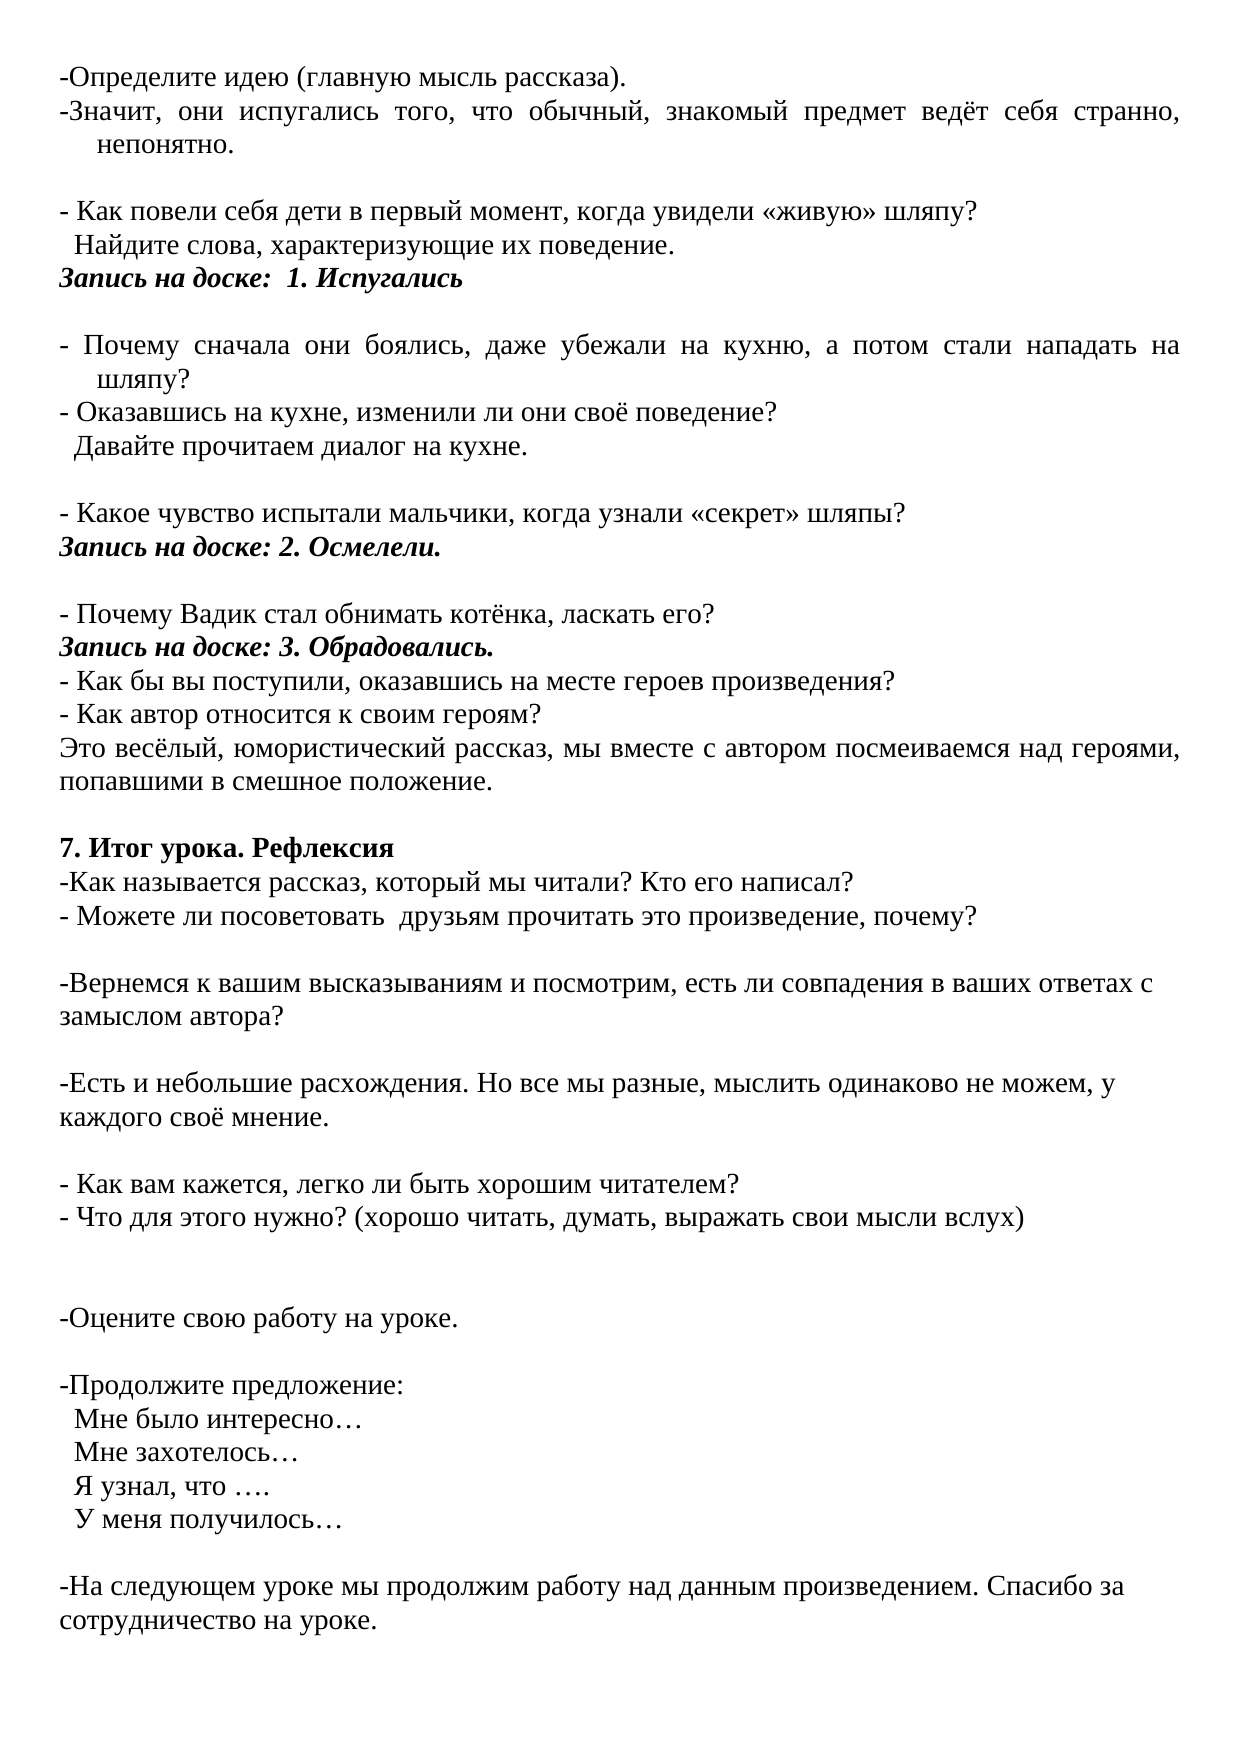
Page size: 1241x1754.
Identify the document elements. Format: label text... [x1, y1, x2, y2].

text - Как повели себя дети в первый момент, когда увидели «живую» шляпу? [59, 193, 1181, 227]
text -Значит, они испугались того, что обычный, знакомый предмет ведёт себя странно, непонятно. [59, 93, 1181, 160]
text -Как называется рассказ, который мы читали? Кто его написал? [59, 864, 1181, 898]
text -Вернемся к вашим высказываниям и посмотрим, есть ли совпадения в ваших ответах с замыслом автора? [59, 965, 1181, 1032]
text - Почему Вадик стал обнимать котёнка, ласкать его? [59, 596, 1181, 629]
text Мне захотелось… [59, 1434, 1181, 1468]
text - Можете ли посоветовать друзьям прочитать это произведение, почему? [59, 898, 1181, 931]
text -Оцените свою работу на уроке. [59, 1300, 1181, 1334]
text Мне было интересно… [59, 1401, 1181, 1434]
text Запись на доске: 3. Обрадовались. [59, 629, 1181, 663]
text -Продолжите предложение: [59, 1367, 1181, 1401]
text Давайте прочитаем диалог на кухне. [59, 428, 1181, 462]
text -Есть и небольшие расхождения. Но все мы разные, мыслить одинаково не можем, у каждого своё мнение. [59, 1065, 1181, 1132]
text У меня получилось… [59, 1501, 1181, 1535]
text - Как автор относится к своим героям? [59, 696, 1181, 730]
text 7. Итог урока. Рефлексия [59, 831, 1181, 864]
text - Оказавшись на кухне, изменили ли они своё поведение? [59, 394, 1181, 428]
text - Почему сначала они боялись, даже убежали на кухню, а потом стали нападать на шляпу? [59, 327, 1181, 394]
text Запись на доске: 1. Испугались [59, 260, 1181, 294]
text -Определите идею (главную мысль рассказа). [59, 59, 1181, 93]
text - Как вам кажется, легко ли быть хорошим читателем? [59, 1166, 1181, 1199]
text Запись на доске: 2. Осмелели. [59, 529, 1181, 562]
text - Какое чувство испытали мальчики, когда узнали «секрет» шляпы? [59, 495, 1181, 529]
text - Что для этого нужно? (хорошо читать, думать, выражать свои мысли вслух) [59, 1199, 1181, 1233]
text -На следующем уроке мы продолжим работу над данным произведением. Спасибо за сотрудничество на уроке. [59, 1568, 1181, 1636]
text - Как бы вы поступили, оказавшись на месте героев произведения? [59, 663, 1181, 696]
text Я узнал, что …. [59, 1468, 1181, 1501]
text Это весёлый, юмористический рассказ, мы вместе с автором посмеиваемся над героями, попавшими в смешное положение. [59, 730, 1181, 797]
text Найдите слова, характеризующие их поведение. [59, 227, 1181, 260]
